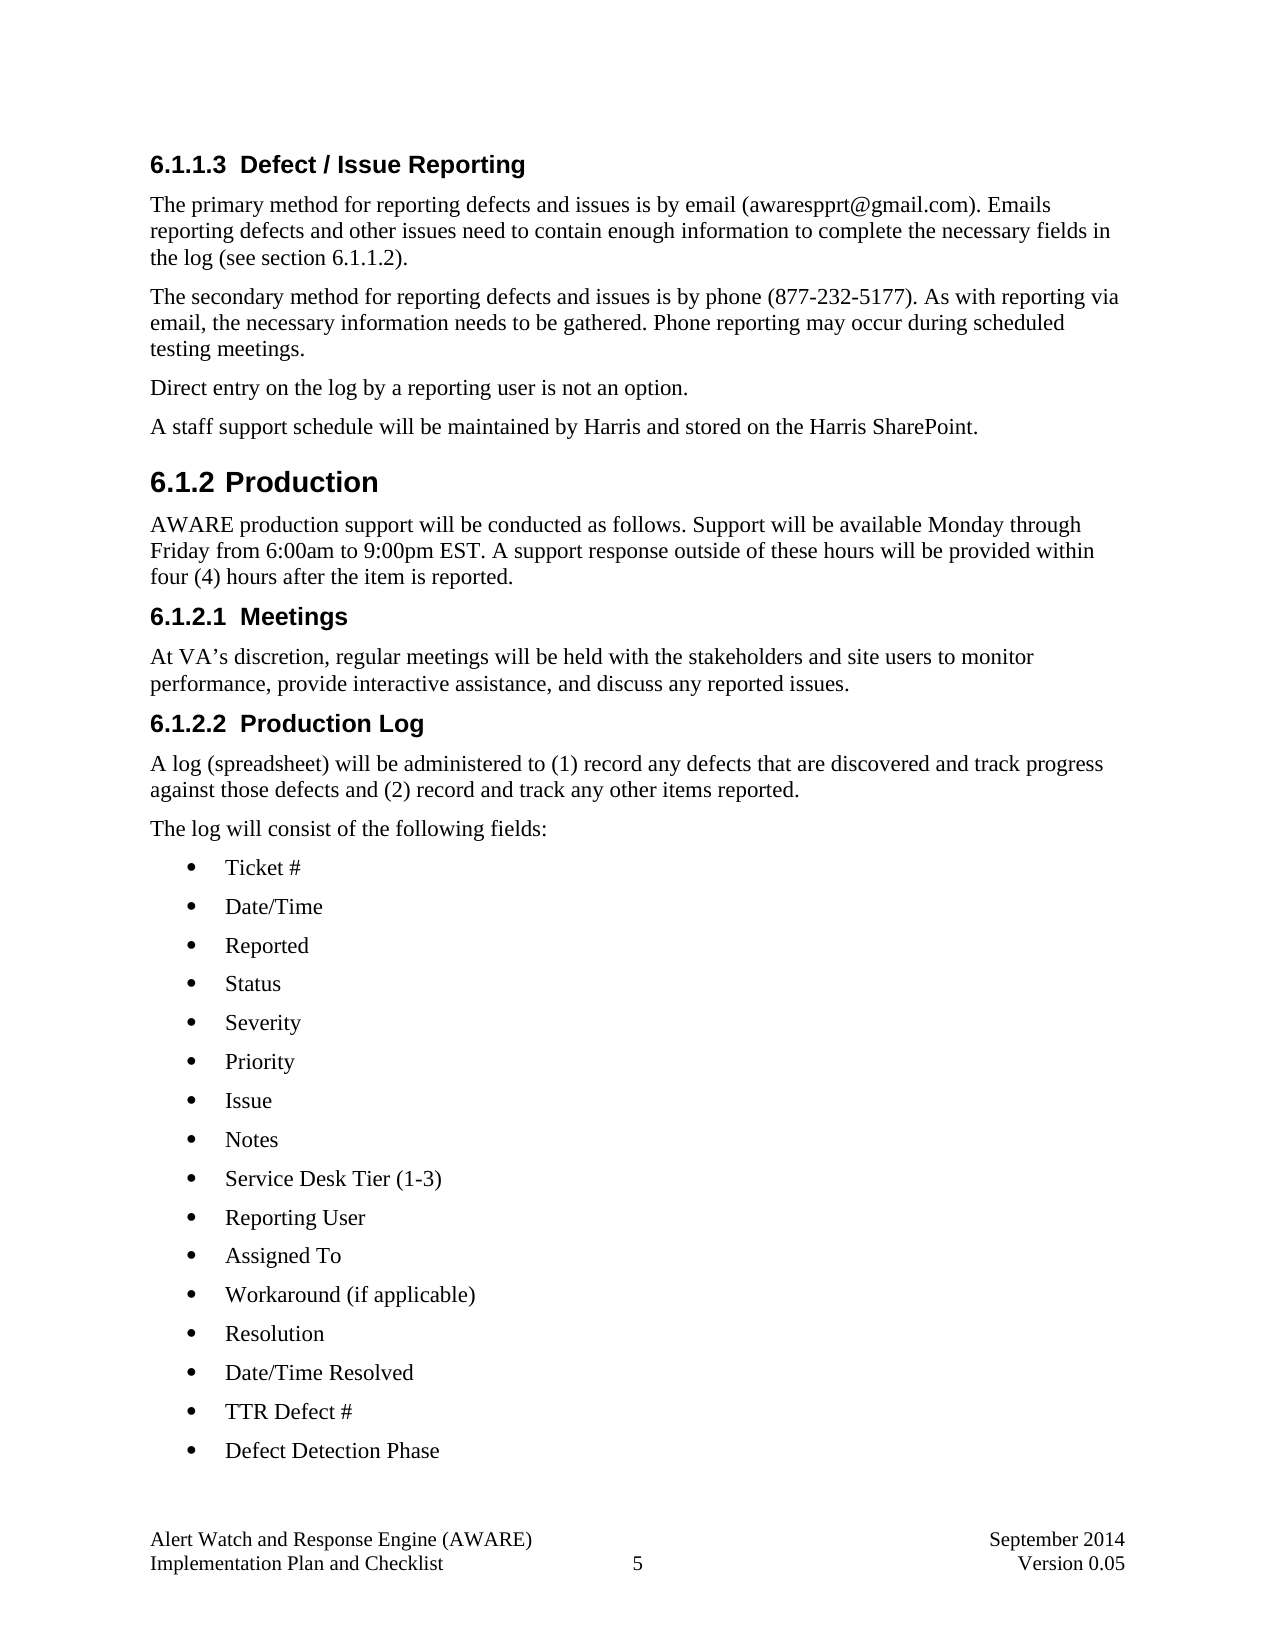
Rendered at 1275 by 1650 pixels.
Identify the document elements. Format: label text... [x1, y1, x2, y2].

text A staff support schedule will be maintained by Harris and stored on the Harris SharePoint. [150, 413, 1125, 439]
list Notes [187, 1126, 1125, 1152]
list Reported [187, 932, 1125, 958]
list Issue [187, 1087, 1125, 1113]
list Service Desk Tier (1-3) [187, 1165, 1125, 1191]
list Date/Time Resolved [187, 1359, 1125, 1385]
list Reporting User [187, 1204, 1125, 1230]
text The secondary method for reporting defects and issues is by phone (877-232-5177). As with reporting via email, the necessary information needs to be gathered. Phone reporting may occur during scheduled testing meetings. [150, 283, 1125, 362]
list TTR Defect # [187, 1398, 1125, 1424]
list Defect Detection Phase [187, 1437, 1125, 1463]
text The log will consist of the following fields: [150, 815, 1125, 841]
subtitle Production Log [150, 709, 1125, 737]
list Status [187, 971, 1125, 997]
list Workaround (if applicable) [187, 1281, 1125, 1308]
subtitle Defect / Issue Reporting [150, 150, 1125, 179]
text Direct entry on the log by a reporting user is not an option. [150, 374, 1125, 401]
list Resolution [187, 1320, 1125, 1347]
list Severity [187, 1009, 1125, 1036]
list Assigned To [187, 1242, 1125, 1269]
list Priority [187, 1048, 1125, 1074]
text The primary method for reporting defects and issues is by email (awarespprt@gmail.com). Emails reporting defects and other issues need to contain enough information to complete the necessary fields in the log (see section 6.1.1.2). [150, 191, 1125, 270]
text A log (spreadsheet) will be administered to (1) record any defects that are discovered and track progress against those defects and (2) record and track any other items reported. [150, 750, 1125, 803]
subtitle Production [150, 464, 1125, 498]
list Ticket # [187, 854, 1125, 880]
list Date/Time [187, 893, 1125, 919]
subtitle Meetings [150, 602, 1125, 631]
text AWARE production support will be conducted as follows. Support will be available Monday through Friday from 6:00am to 9:00pm EST. A support response outside of these hours will be provided within four (4) hours after the item is reported. [150, 511, 1125, 590]
text At VA’s discretion, regular meetings will be held with the stakeholders and site users to monitor performance, provide interactive assistance, and discuss any reported issues. [150, 643, 1125, 696]
